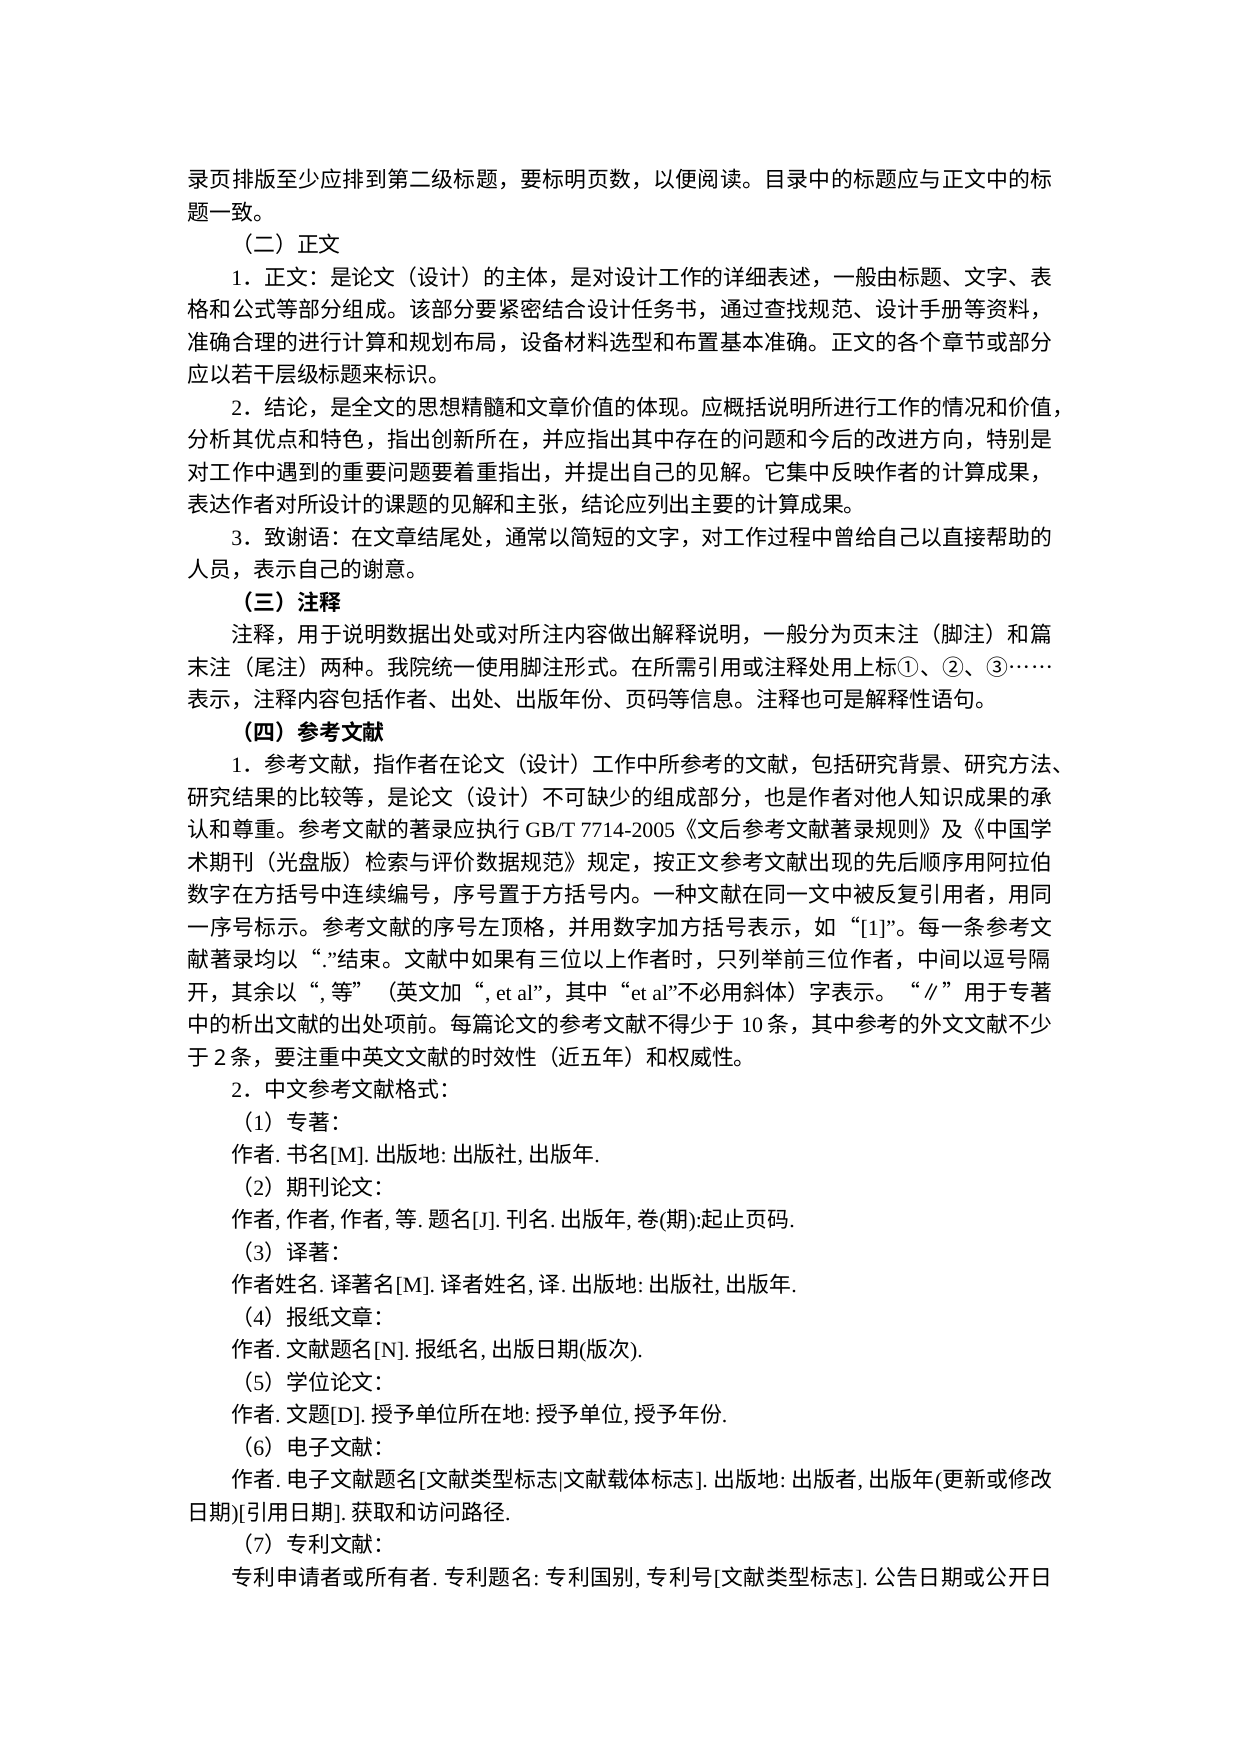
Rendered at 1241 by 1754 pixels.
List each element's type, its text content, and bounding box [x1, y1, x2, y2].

text （三）注释 [187, 584, 1053, 617]
text （3）译著： [187, 1234, 1053, 1267]
text 作者. 书名[M]. 出版地: 出版社, 出版年. [187, 1137, 1053, 1169]
text （四）参考文献 [187, 714, 1053, 747]
text 2．结论，是全文的思想精髓和文章价值的体现。应概括说明所进行工作的情况和价值，分析其优点和特色，指出创新所在，并应指出其中存在的问题和今后的改进方向，特别是对工作中遇到的重要问题要着重指出，并提出自己的见解。它集中反映作者的计算成果，表达作者对所设计的课题的见解和主张，结论应列出主要的计算成果。 [187, 389, 1053, 519]
text 作者. 电子文献题名[文献类型标志|文献载体标志]. 出版地: 出版者, 出版年(更新或修改日期)[引用日期]. 获取和访问路径. [187, 1462, 1053, 1527]
text 注释，用于说明数据出处或对所注内容做出解释说明，一般分为页末注（脚注）和篇末注（尾注）两种。我院统一使用脚注形式。在所需引用或注释处用上标①、②、③……表示，注释内容包括作者、出处、出版年份、页码等信息。注释也可是解释性语句。 [187, 617, 1053, 714]
text （7）专利文献： [187, 1527, 1053, 1559]
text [187, 1559, 1053, 1592]
text 作者, 作者, 作者, 等. 题名[J]. 刊名. 出版年, 卷(期):起止页码. [187, 1202, 1053, 1234]
text （6）电子文献： [187, 1429, 1053, 1462]
text 作者. 文献题名[N]. 报纸名, 出版日期(版次). [187, 1332, 1053, 1364]
text 3．致谢语：在文章结尾处，通常以简短的文字，对工作过程中曾给自己以直接帮助的人员，表示自己的谢意。 [187, 519, 1053, 584]
text 作者. 文题[D]. 授予单位所在地: 授予单位, 授予年份. [187, 1397, 1053, 1429]
text 1．正文：是论文（设计）的主体，是对设计工作的详细表述，一般由标题、文字、表格和公式等部分组成。该部分要紧密结合设计任务书，通过查找规范、设计手册等资料，准确合理的进行计算和规划布局，设备材料选型和布置基本准确。正文的各个章节或部分应以若干层级标题来标识。 [187, 259, 1053, 389]
text （1）专著： [187, 1104, 1053, 1137]
text 2．中文参考文献格式： [187, 1072, 1053, 1104]
text （4）报纸文章： [187, 1299, 1053, 1332]
text （2）期刊论文： [187, 1169, 1053, 1202]
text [187, 162, 1053, 227]
text （二）正文 [187, 227, 1053, 259]
text 1．参考文献，指作者在论文（设计）工作中所参考的文献，包括研究背景、研究方法、研究结果的比较等，是论文（设计）不可缺少的组成部分，也是作者对他人知识成果的承认和尊重。参考文献的著录应执行GB/T 7714-2005《文后参考文献著录规则》及《中国学术期刊（光盘版）检索与评价数据规范》规定，按正文参考文献出现的先后顺序用阿拉伯数字在方括号中连续编号，序号置于方括号内。一种文献在同一文中被反复引用者，用同一序号标示。参考文献的序号左顶格，并用数字加方括号表示，如“[1]”。每一条参考文献著录均以“.”结束。文献中如果有三位以上作者时，只列举前三位作者，中间以逗号隔开，其余以“, 等”（英文加“, et al”，其中“et al”不必用斜体）字表示。“∥”用于专著中的析出文献的出处项前。每篇论文的参考文献不得少于10条，其中参考的外文文献不少于2条，要注重中英文文献的时效性（近五年）和权威性。 [187, 747, 1053, 1072]
text （5）学位论文： [187, 1364, 1053, 1397]
text 作者姓名. 译著名[M]. 译者姓名, 译. 出版地: 出版社, 出版年. [187, 1267, 1053, 1299]
